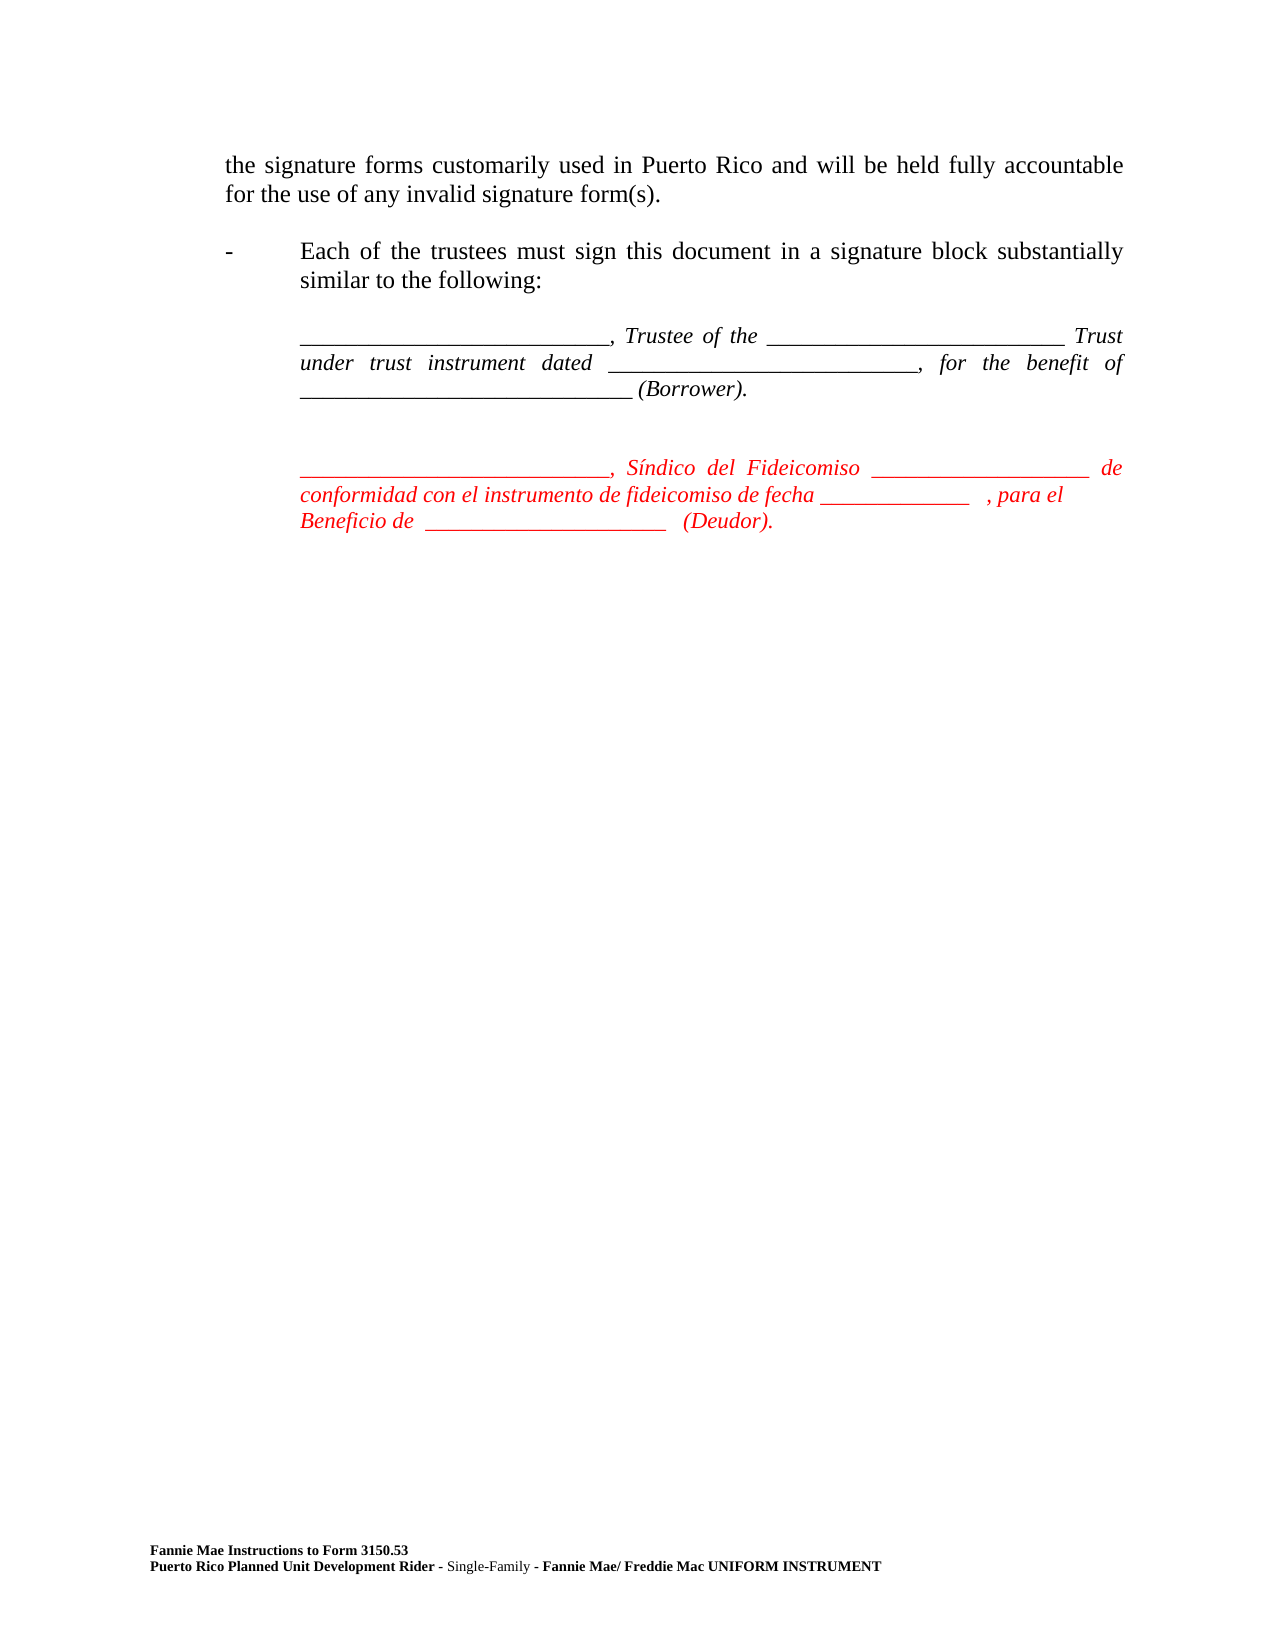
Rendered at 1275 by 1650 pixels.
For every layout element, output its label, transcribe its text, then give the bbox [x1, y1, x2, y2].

text Beneficio de _____________________ (Deudor). [300, 507, 1125, 533]
text - Each of the trustees must sign this document in a signature block substantially similar to the following: [225, 236, 1125, 294]
text ___________________________, Trustee of the __________________________ Trust under trust instrument dated ___________________________, for the benefit of _____________________________ (Borrower). [300, 322, 1125, 402]
text ___________________________, Síndico del Fideicomiso ___________________ de conformidad con el instrumento de fideicomiso de fecha _____________ , para el [300, 454, 1125, 507]
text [150, 150, 1125, 207]
